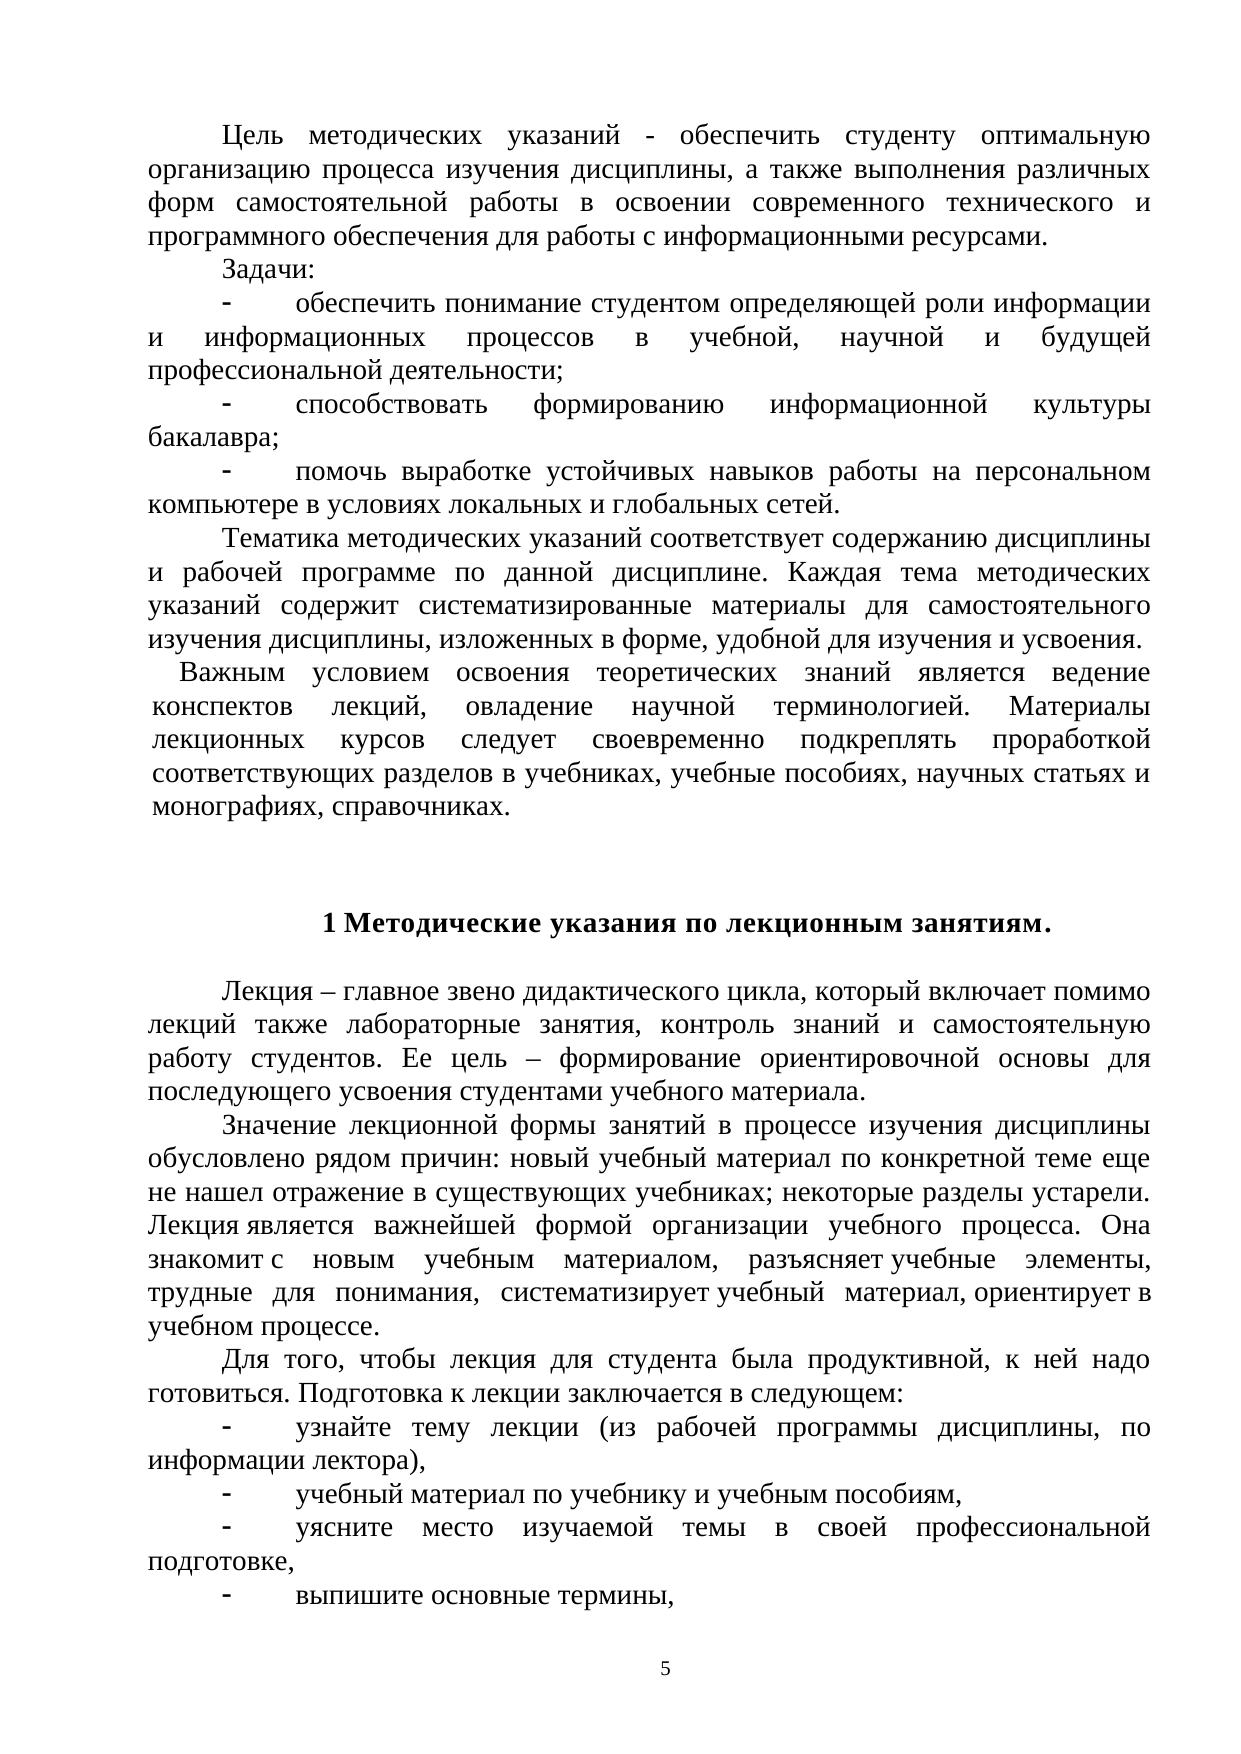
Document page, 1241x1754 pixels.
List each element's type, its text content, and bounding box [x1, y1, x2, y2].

text Цель методических указаний - обеспечить студенту оптимальную организацию процесса изучения дисциплины, а также выполнения различных форм самостоятельной работы в освоении современного технического и программного обеспечения для работы с информационными ресурсами. [148, 117, 1152, 252]
text Для того, чтобы лекция для студента была продуктивной, к ней надо готовиться. Подготовка к лекции заключается в следующем: [148, 1342, 1152, 1409]
text Лекция – главное звено дидактического цикла, который включает помимо лекций также лабораторные занятия, контроль знаний и самостоятельную работу студентов. Ее цель – формирование ориентировочной основы для последующего усвоения студентами учебного материала. [148, 973, 1152, 1107]
list уясните место изучаемой темы в своей профессиональной подготовке, [148, 1509, 1152, 1577]
text Важным условием освоения теоретических знаний является ведение конспектов лекций, овладение научной терминологией. Материалы лекционных курсов следует своевременно подкреплять проработкой соответствующих разделов в учебниках, учебные пособиях, научных статьях и монографиях, справочниках. [152, 654, 1152, 822]
text Задачи: [148, 252, 1152, 285]
list помочь выработке устойчивых навыков работы на персональном компьютере в условиях локальных и глобальных сетей. [148, 453, 1152, 520]
list способствовать формированию информационной культуры бакалавра; [148, 386, 1152, 453]
text Тематика методических указаний соответствует содержанию дисциплины и рабочей программе по данной дисциплине. Каждая тема методических указаний содержит систематизированные материалы для самостоятельного изучения дисциплины, изложенных в форме, удобной для изучения и усвоения. [148, 520, 1152, 654]
list выпишите основные термины, [148, 1577, 1152, 1610]
text Значение лекционной формы занятий в процессе изучения дисциплины обусловлено рядом причин: новый учебный материал по конкретной теме еще не нашел отражение в существующих учебниках; некоторые разделы устарели. Лекция является важнейшей формой организации учебного процесса. Она знакомит с новым учебным материалом, разъясняет учебные элементы, трудные для понимания, систематизирует учебный материал, ориентирует в учебном процессе. [148, 1107, 1152, 1342]
subtitle 1 Методические указания по лекционным занятиям. [148, 906, 1152, 939]
list учебный материал по учебнику и учебным пособиям, [148, 1476, 1152, 1509]
list обеспечить понимание студентом определяющей роли информации и информационных процессов в учебной, научной и будущей профессиональной деятельности; [148, 285, 1152, 386]
list узнайте тему лекции (из рабочей программы дисциплины, по информации лектора), [148, 1409, 1152, 1476]
